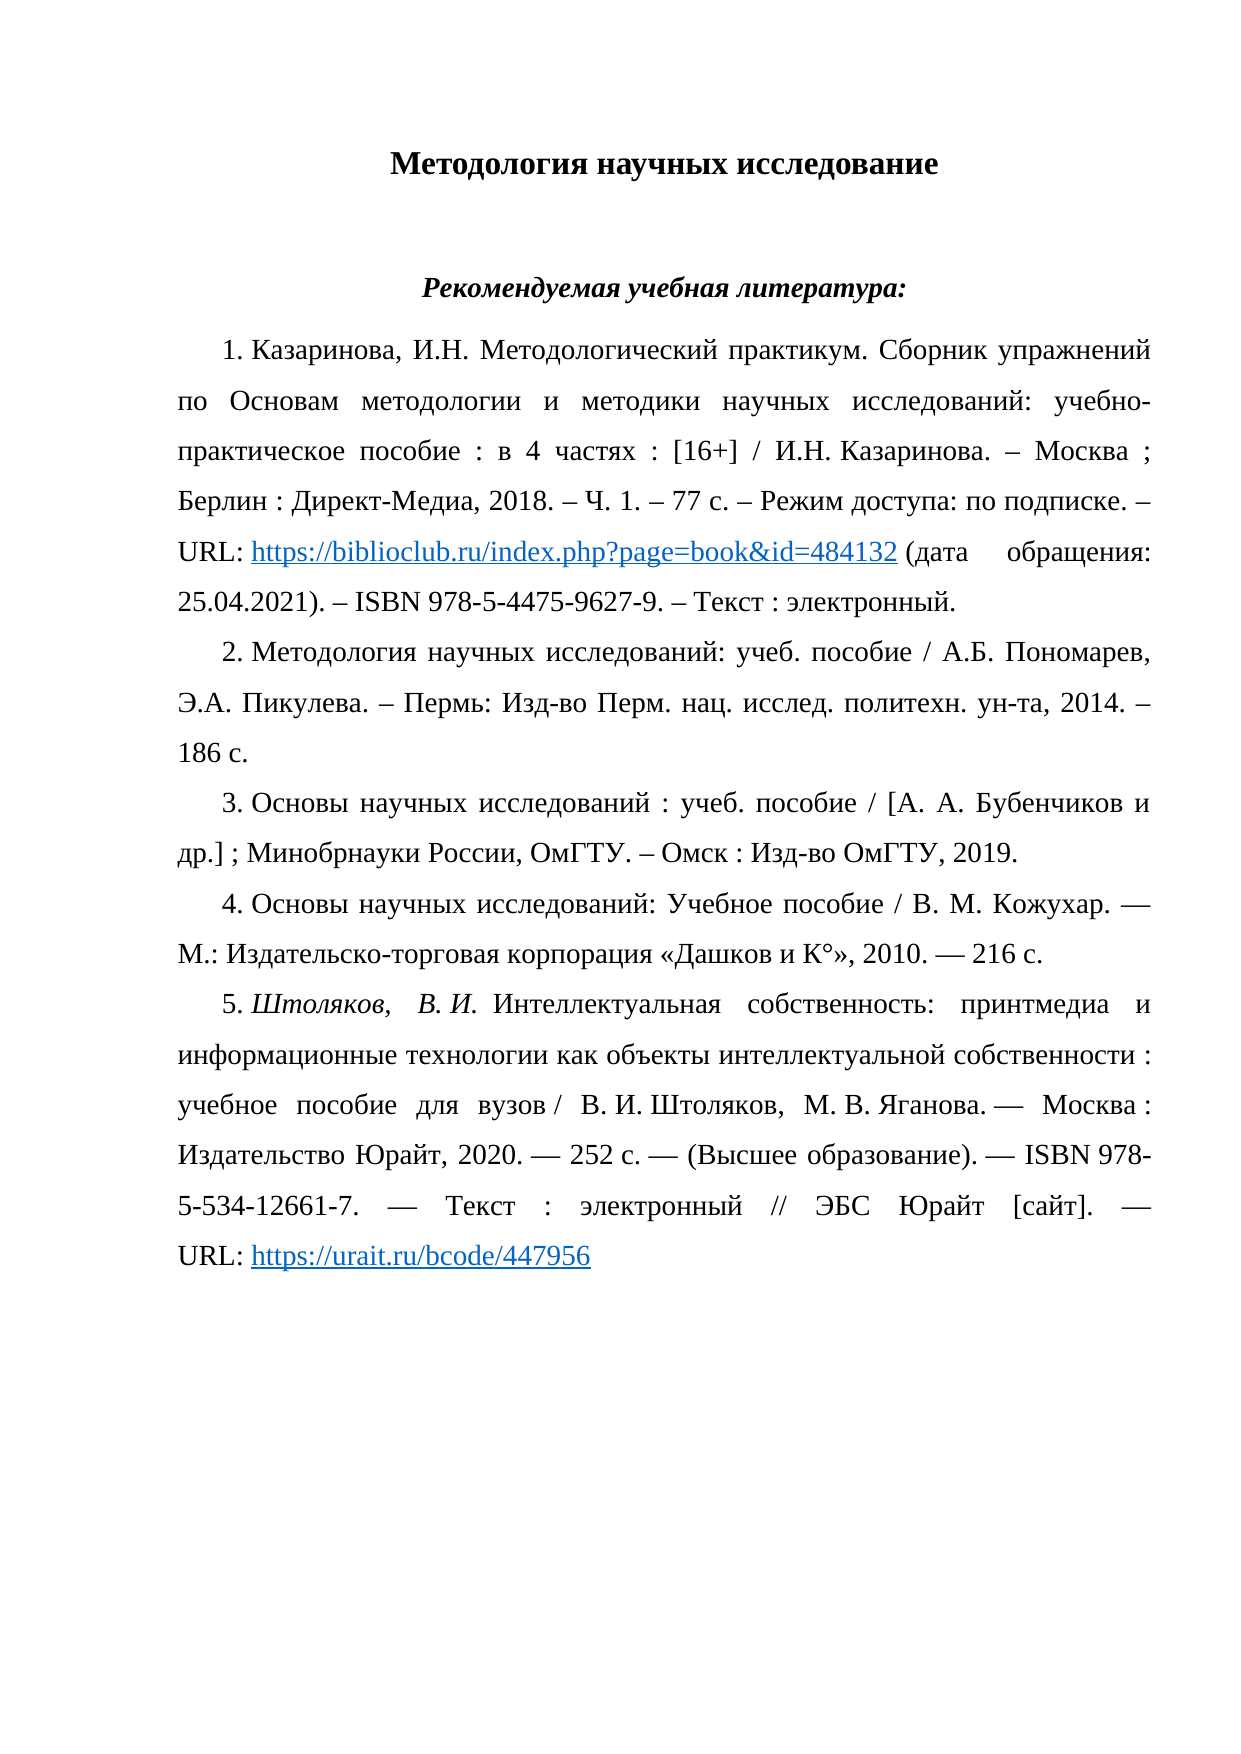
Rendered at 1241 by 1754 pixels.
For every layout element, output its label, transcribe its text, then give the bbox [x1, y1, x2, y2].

list Казаринова, И.Н. Методологический практикум. Сборник упражнений по Основам методологии и методики научных исследований: учебно-практическое пособие : в 4 частях : [16+] / И.Н. Казаринова. – Москва ; Берлин : Директ-Медиа, 2018. – Ч. 1. – 77 с. – Режим доступа: по подписке. – URL: https://biblioclub.ru/index.php?page=book&id=484132 (дата обращения: 25.04.2021). – ISBN 978-5-4475-9627-9. – Текст : электронный. [177, 332, 1152, 618]
list Основы научных исследований: Учебное пособие / В. М. Кожухар. — М.: Издательско-торговая корпорация «Дашков и К°», 2010. — 216 с. [177, 886, 1152, 970]
list Штоляков, В. И. Интеллектуальная собственность: принтмедиа и информационные технологии как объекты интеллектуальной собственности : учебное пособие для вузов / В. И. Штоляков, М. В. Яганова. — Москва : Издательство Юрайт, 2020. — 252 с. — (Высшее образование). — ISBN 978-5-534-12661-7. — Текст : электронный // ЭБС Юрайт [сайт]. — URL: https://urait.ru/bcode/447956 [177, 987, 1152, 1272]
list Методология научных исследований: учеб. пособие / А.Б. Пономарев, Э.А. Пикулева. – Пермь: Изд-во Перм. нац. исслед. политехн. ун-та, 2014. – 186 с. [177, 634, 1152, 768]
subtitle Рекомендуемая учебная литература: [177, 270, 1152, 303]
subtitle Методология научных исследование [177, 143, 1152, 181]
list Основы научных исследований : учеб. пособие / [А. А. Бубенчиков и др.] ; Минобрнауки России, ОмГТУ. – Омск : Изд-во ОмГТУ, 2019. [177, 785, 1152, 869]
